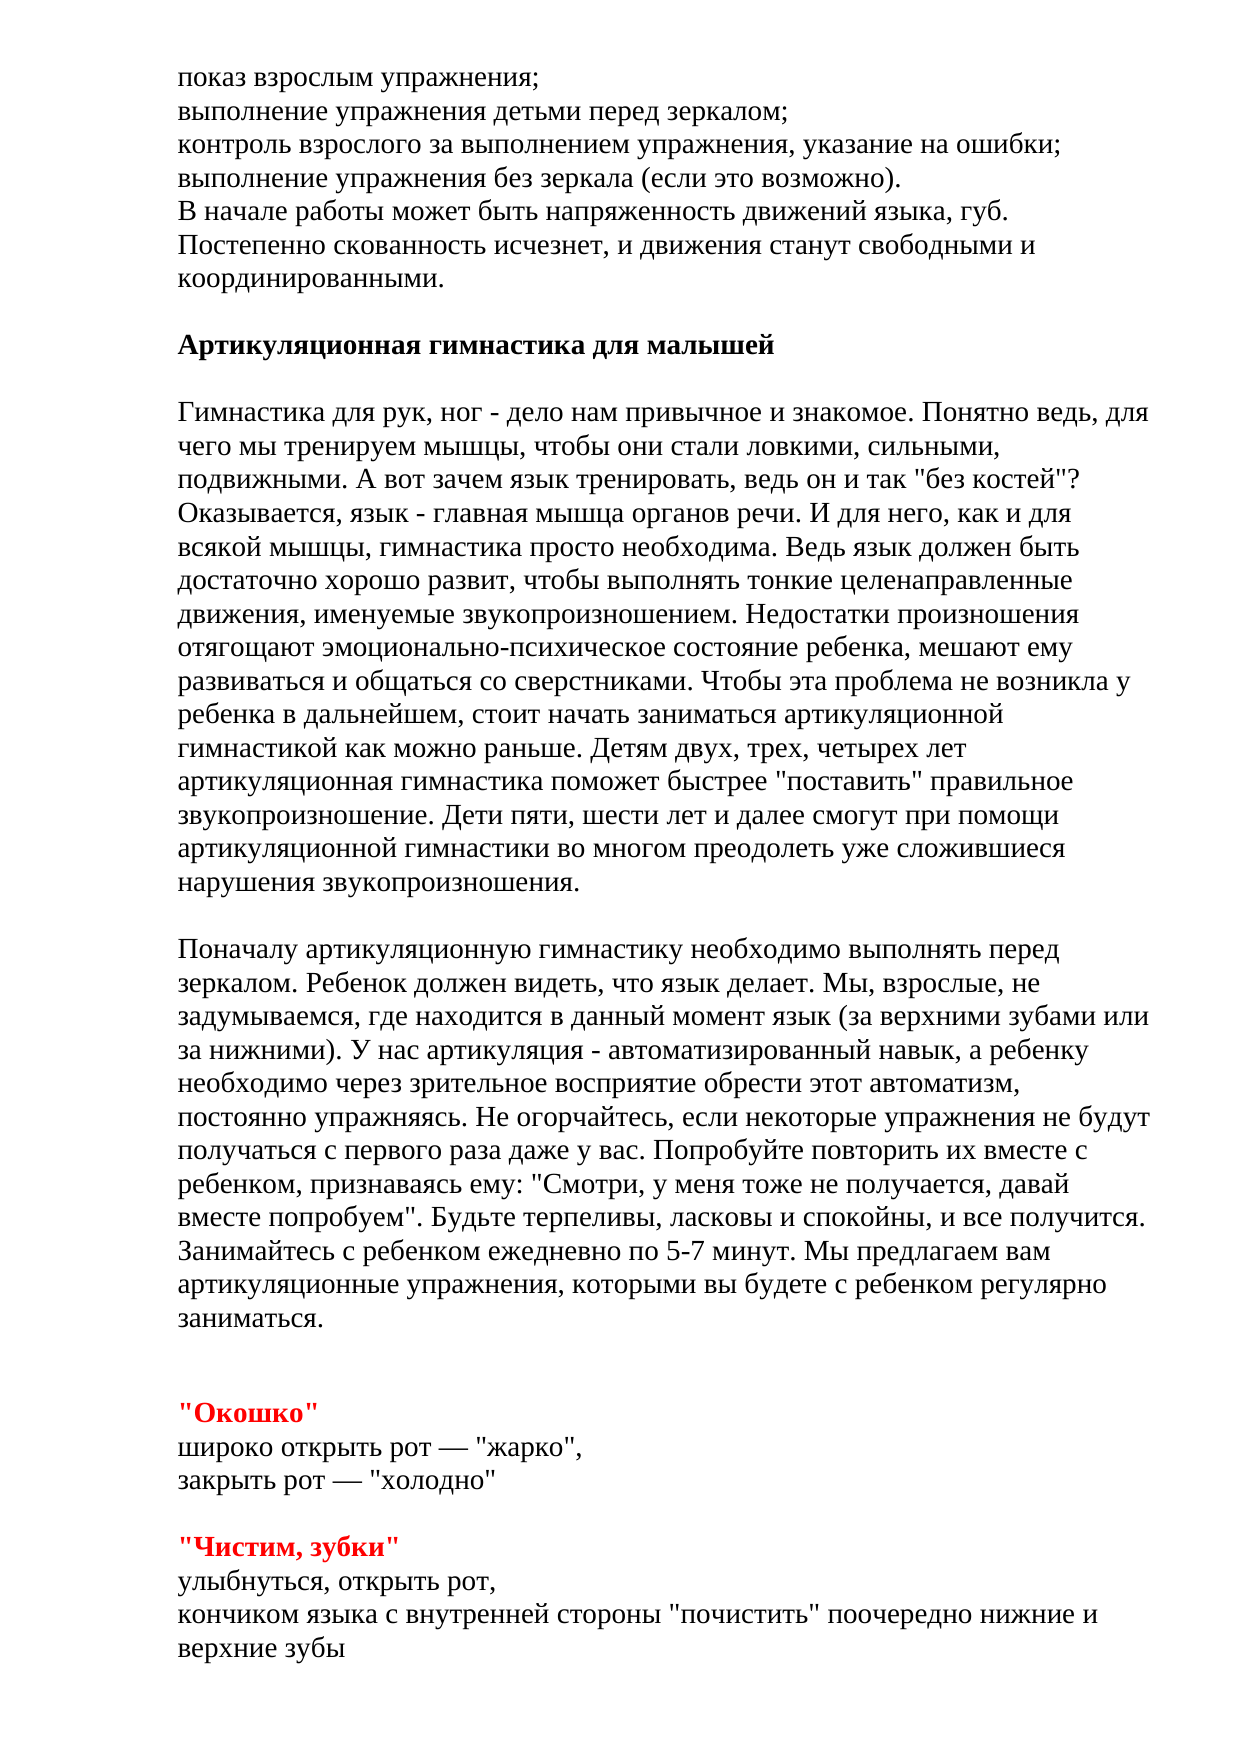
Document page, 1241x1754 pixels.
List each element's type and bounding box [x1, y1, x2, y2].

text [177, 59, 1152, 1395]
text [177, 1395, 1152, 1663]
